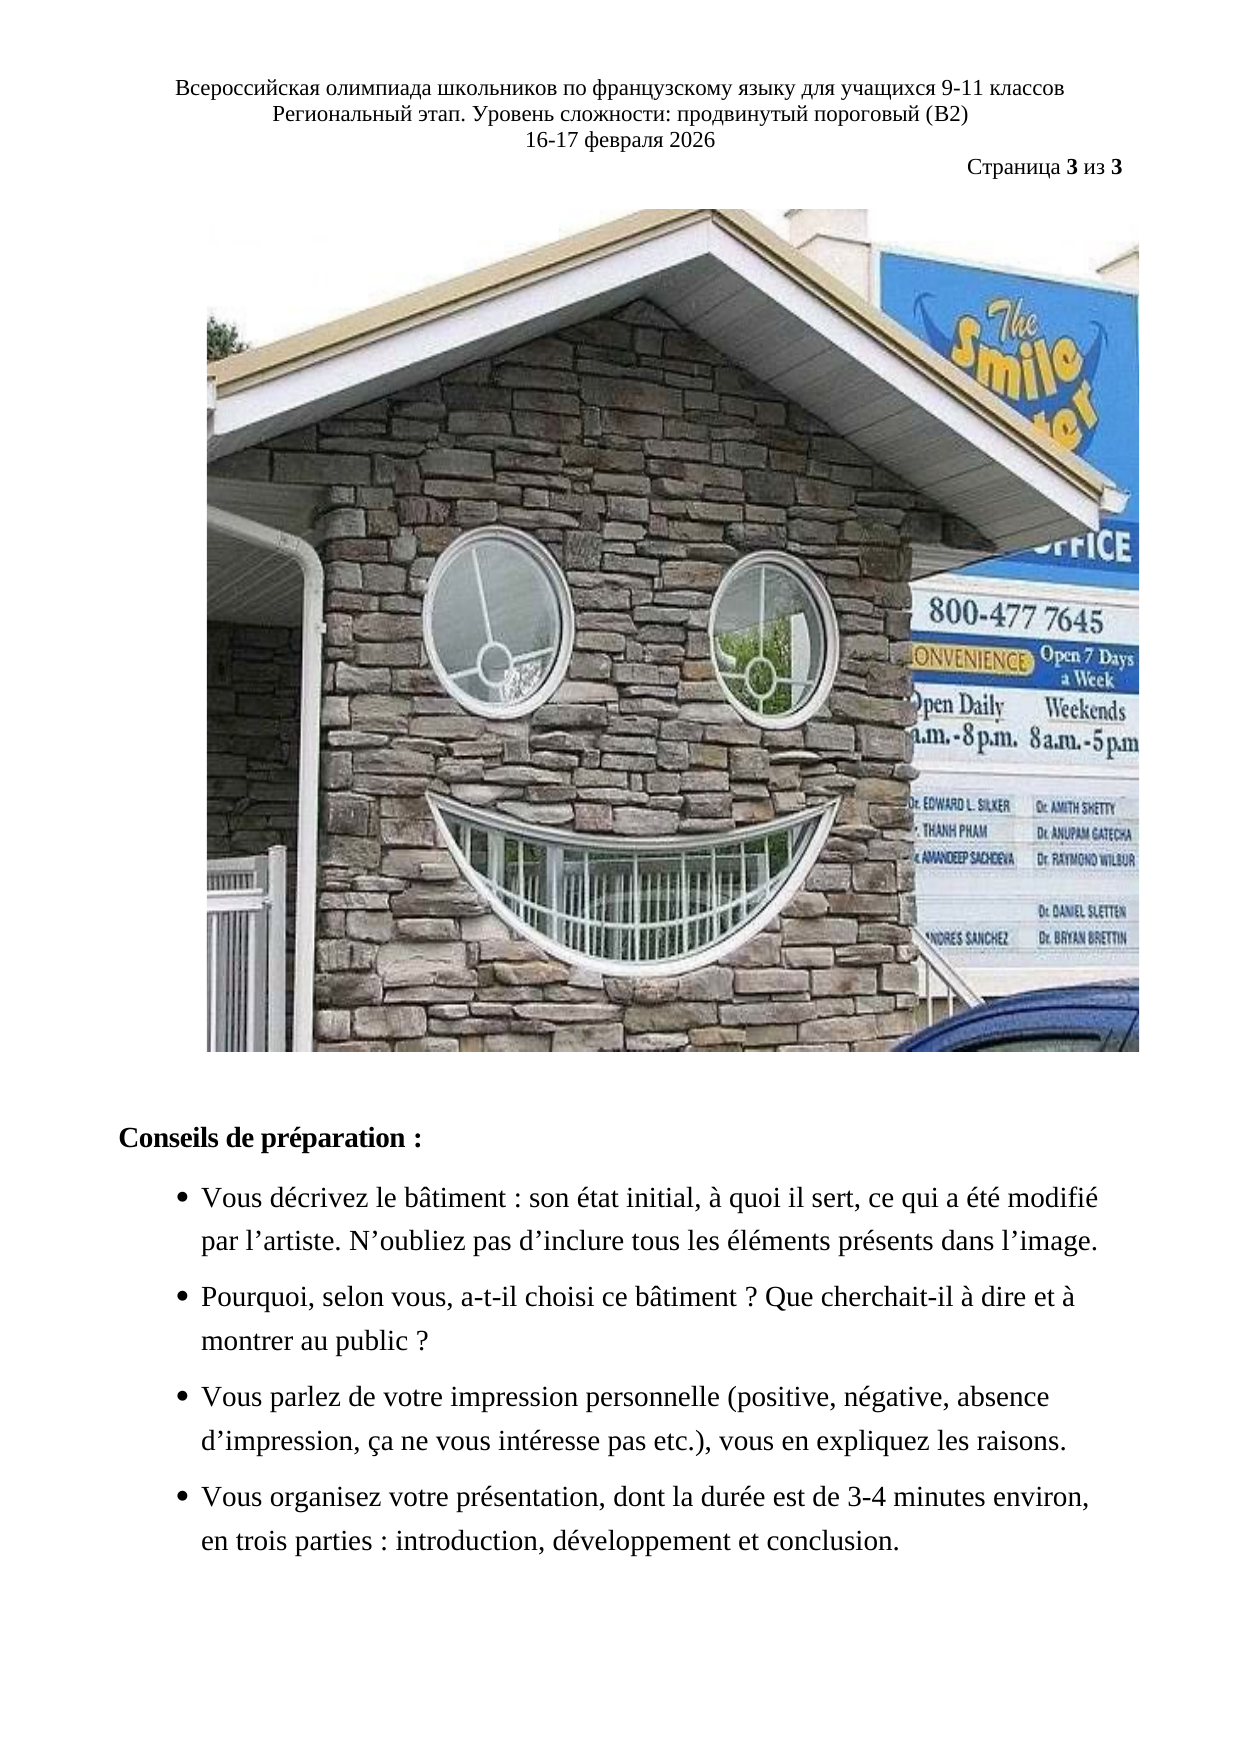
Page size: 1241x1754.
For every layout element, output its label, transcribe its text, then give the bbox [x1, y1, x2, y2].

text Conseils de préparation : [118, 1120, 1122, 1153]
picture [206, 209, 1140, 1052]
list Vous parlez de votre impression personnelle (positive, négative, absence d’impression, ça ne vous intéresse pas etc.), vous en expliquez les raisons. [177, 1379, 1122, 1456]
list Vous décrivez le bâtiment : son état initial, à quoi il sert, ce qui a été modifié par l’artiste. N’oubliez pas d’inclure tous les éléments présents dans l’image. [177, 1180, 1122, 1257]
list Vous organisez votre présentation, dont la durée est de 3-4 minutes environ, en trois parties : introduction, développement et conclusion. [177, 1479, 1122, 1556]
list Pourquoi, selon vous, a-t-il choisi ce bâtiment ? Que cherchait-il à dire et à montrer au public ? [177, 1279, 1122, 1357]
